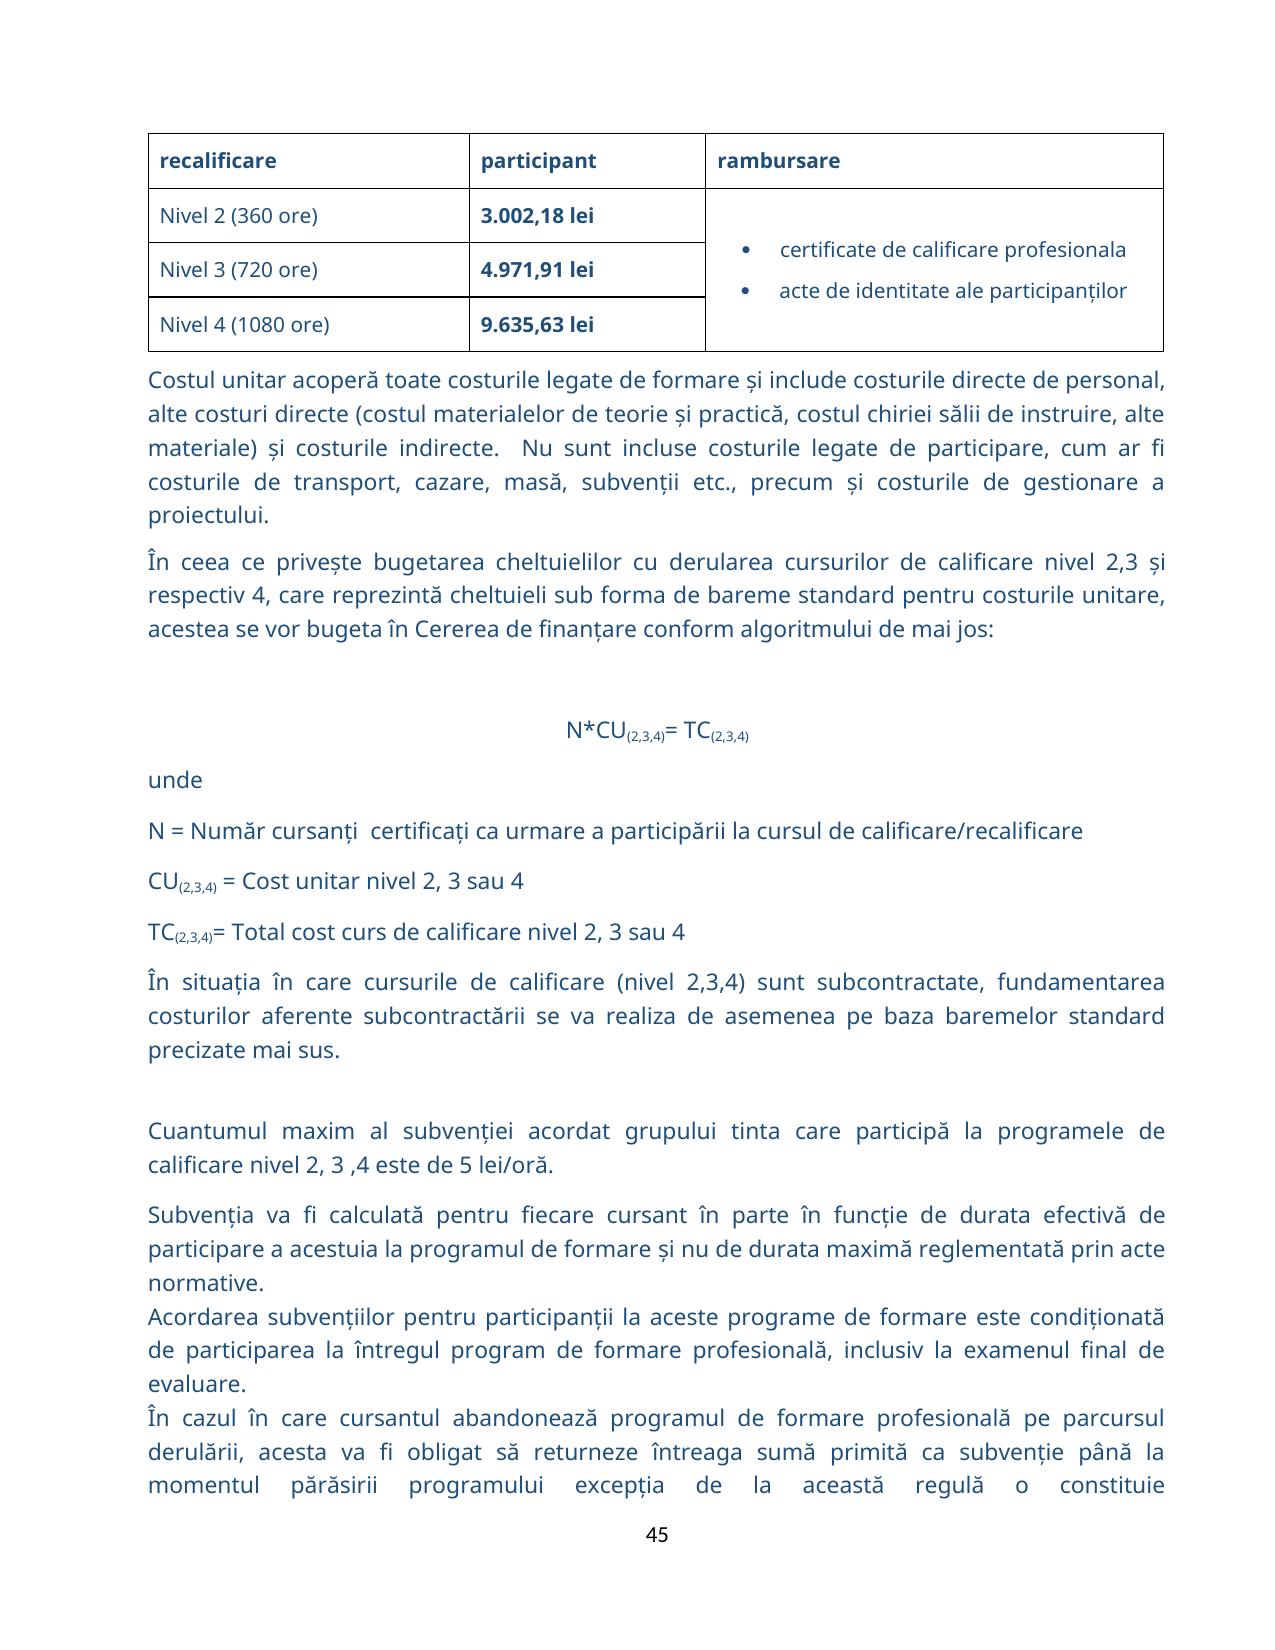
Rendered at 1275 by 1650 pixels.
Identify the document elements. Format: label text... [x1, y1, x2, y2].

table_cell 4.971,91 lei [470, 243, 705, 296]
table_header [470, 134, 705, 187]
text unde [148, 764, 1167, 796]
text Costul unitar acoperă toate costurile legate de formare și include costurile directe de personal, alte costuri directe (costul materialelor de teorie și practică, costul chiriei sălii de instruire, alte materiale) și costurile indirecte. Nu sunt incluse costurile legate de participare, cum ar fi costurile de transport, cazare, masă, subvenții etc., precum și costurile de gestionare a proiectului. [148, 364, 1167, 531]
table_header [706, 134, 1163, 187]
table_cell 3.002,18 lei [470, 189, 705, 242]
text N = Număr cursanți certificați ca urmare a participării la cursul de calificare/recalificare [148, 815, 1167, 846]
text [148, 1402, 1167, 1501]
text CU(2,3,4) = Cost unitar nivel 2, 3 sau 4 [148, 865, 1167, 896]
text Acordarea subvențiilor pentru participanții la aceste programe de formare este condiționată de participarea la întregul program de formare profesională, inclusiv la examenul final de evaluare. [148, 1301, 1167, 1399]
text În ceea ce privește bugetarea cheltuielilor cu derularea cursurilor de calificare nivel 2,3 și respectiv 4, care reprezintă cheltuieli sub forma de bareme standard pentru costurile unitare, acestea se vor bugeta în Cererea de finanțare conform algoritmului de mai jos: [148, 546, 1167, 644]
table_cell Nivel 3 (720 ore) [149, 243, 469, 296]
text Subvenția va fi calculată pentru fiecare cursant în parte în funcție de durata efectivă de participare a acestuia la programul de formare şi nu de durata maximă reglementată prin acte normative. [148, 1199, 1167, 1298]
text N*CU(2,3,4)= TC(2,3,4) [148, 714, 1167, 745]
table_cell Nivel 2 (360 ore) [149, 189, 469, 242]
table_cell 9.635,63 lei [470, 298, 705, 351]
table_cell Nivel 4 (1080 ore) [149, 298, 469, 351]
text Cuantumul maxim al subvenției acordat grupului tinta care participă la programele de calificare nivel 2, 3 ,4 este de 5 lei/oră. [148, 1115, 1167, 1180]
text TC(2,3,4)= Total cost curs de calificare nivel 2, 3 sau 4 [148, 916, 1167, 947]
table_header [149, 134, 469, 187]
text În situația în care cursurile de calificare (nivel 2,3,4) sunt subcontractate, fundamentarea costurilor aferente subcontractării se va realiza de asemenea pe baza baremelor standard precizate mai sus. [148, 966, 1167, 1065]
table_cell certificate de calificare profesionala acte de identitate ale participanților [706, 189, 1163, 351]
